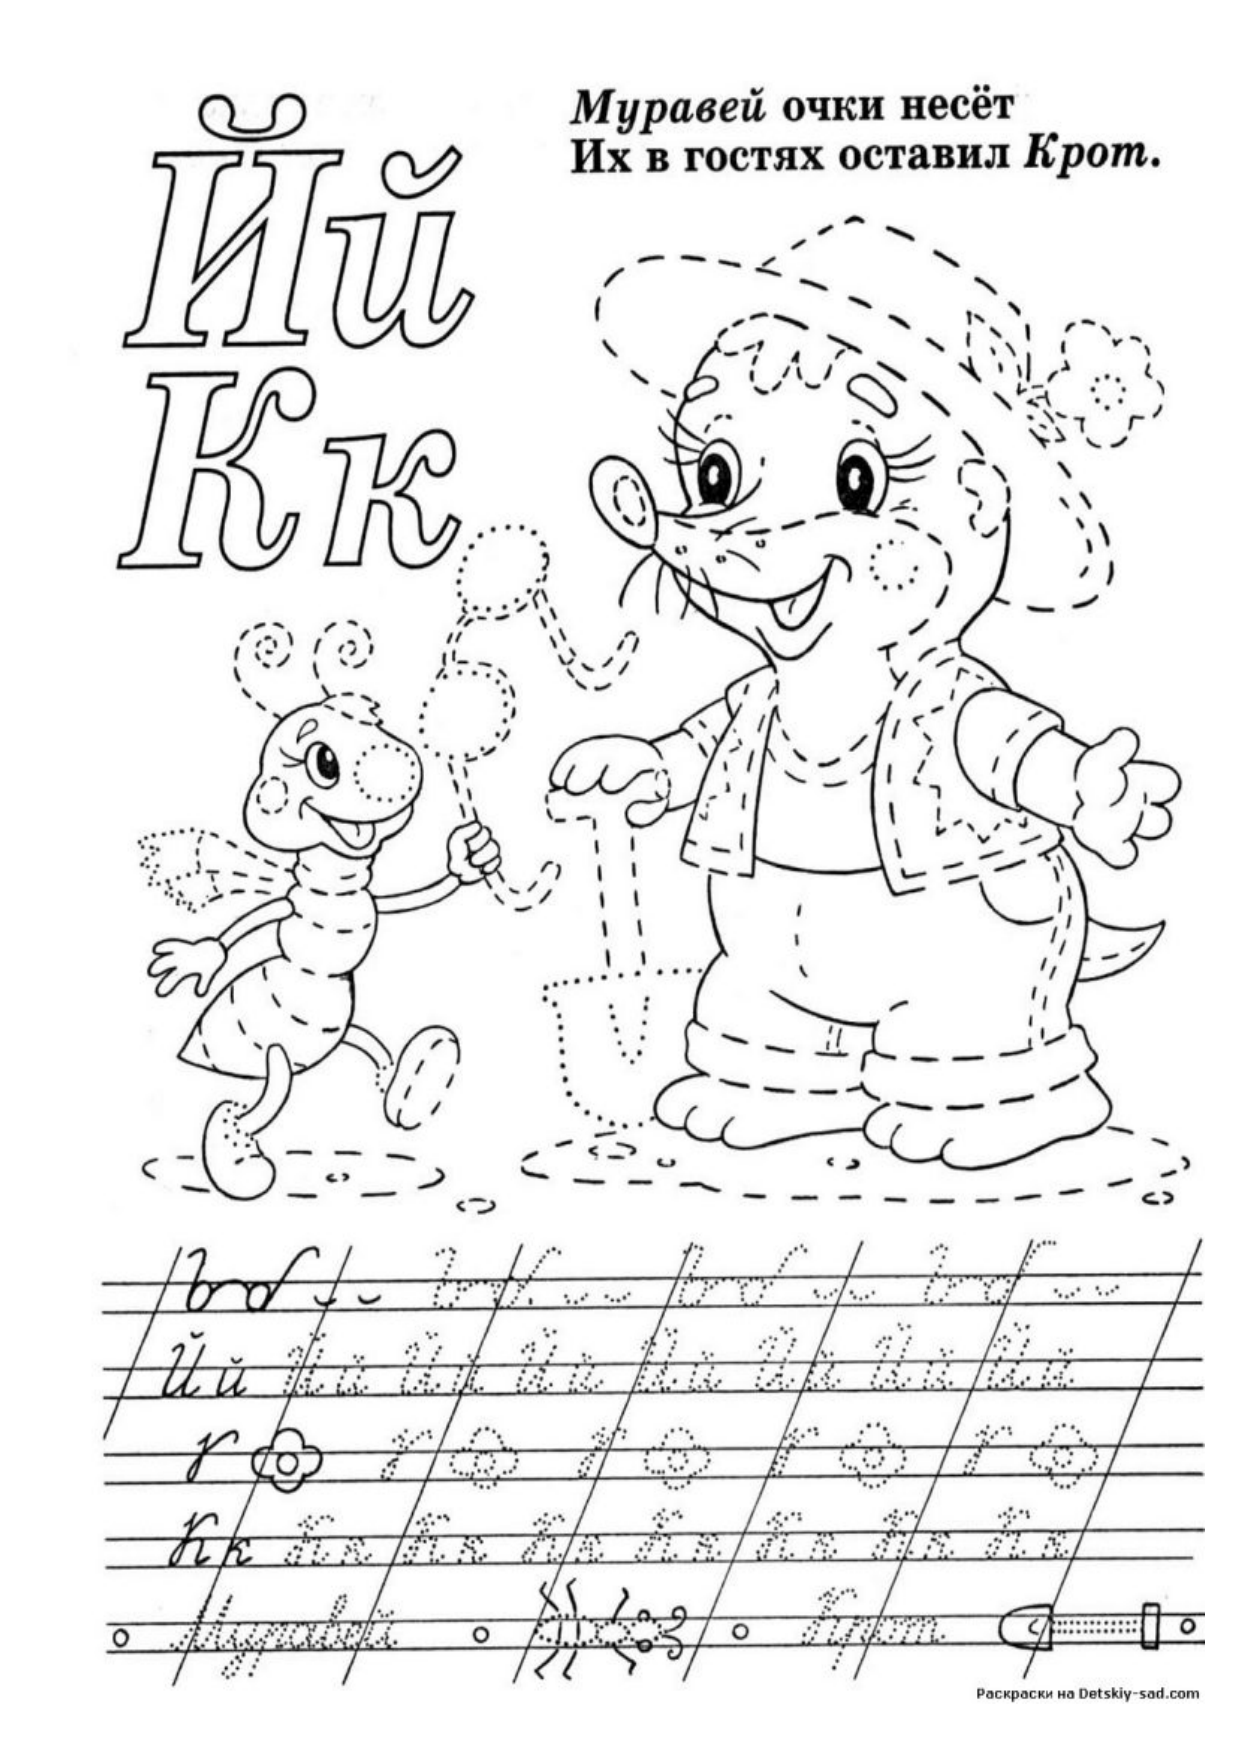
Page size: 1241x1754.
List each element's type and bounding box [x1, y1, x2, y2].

picture [44, 29, 1205, 1704]
